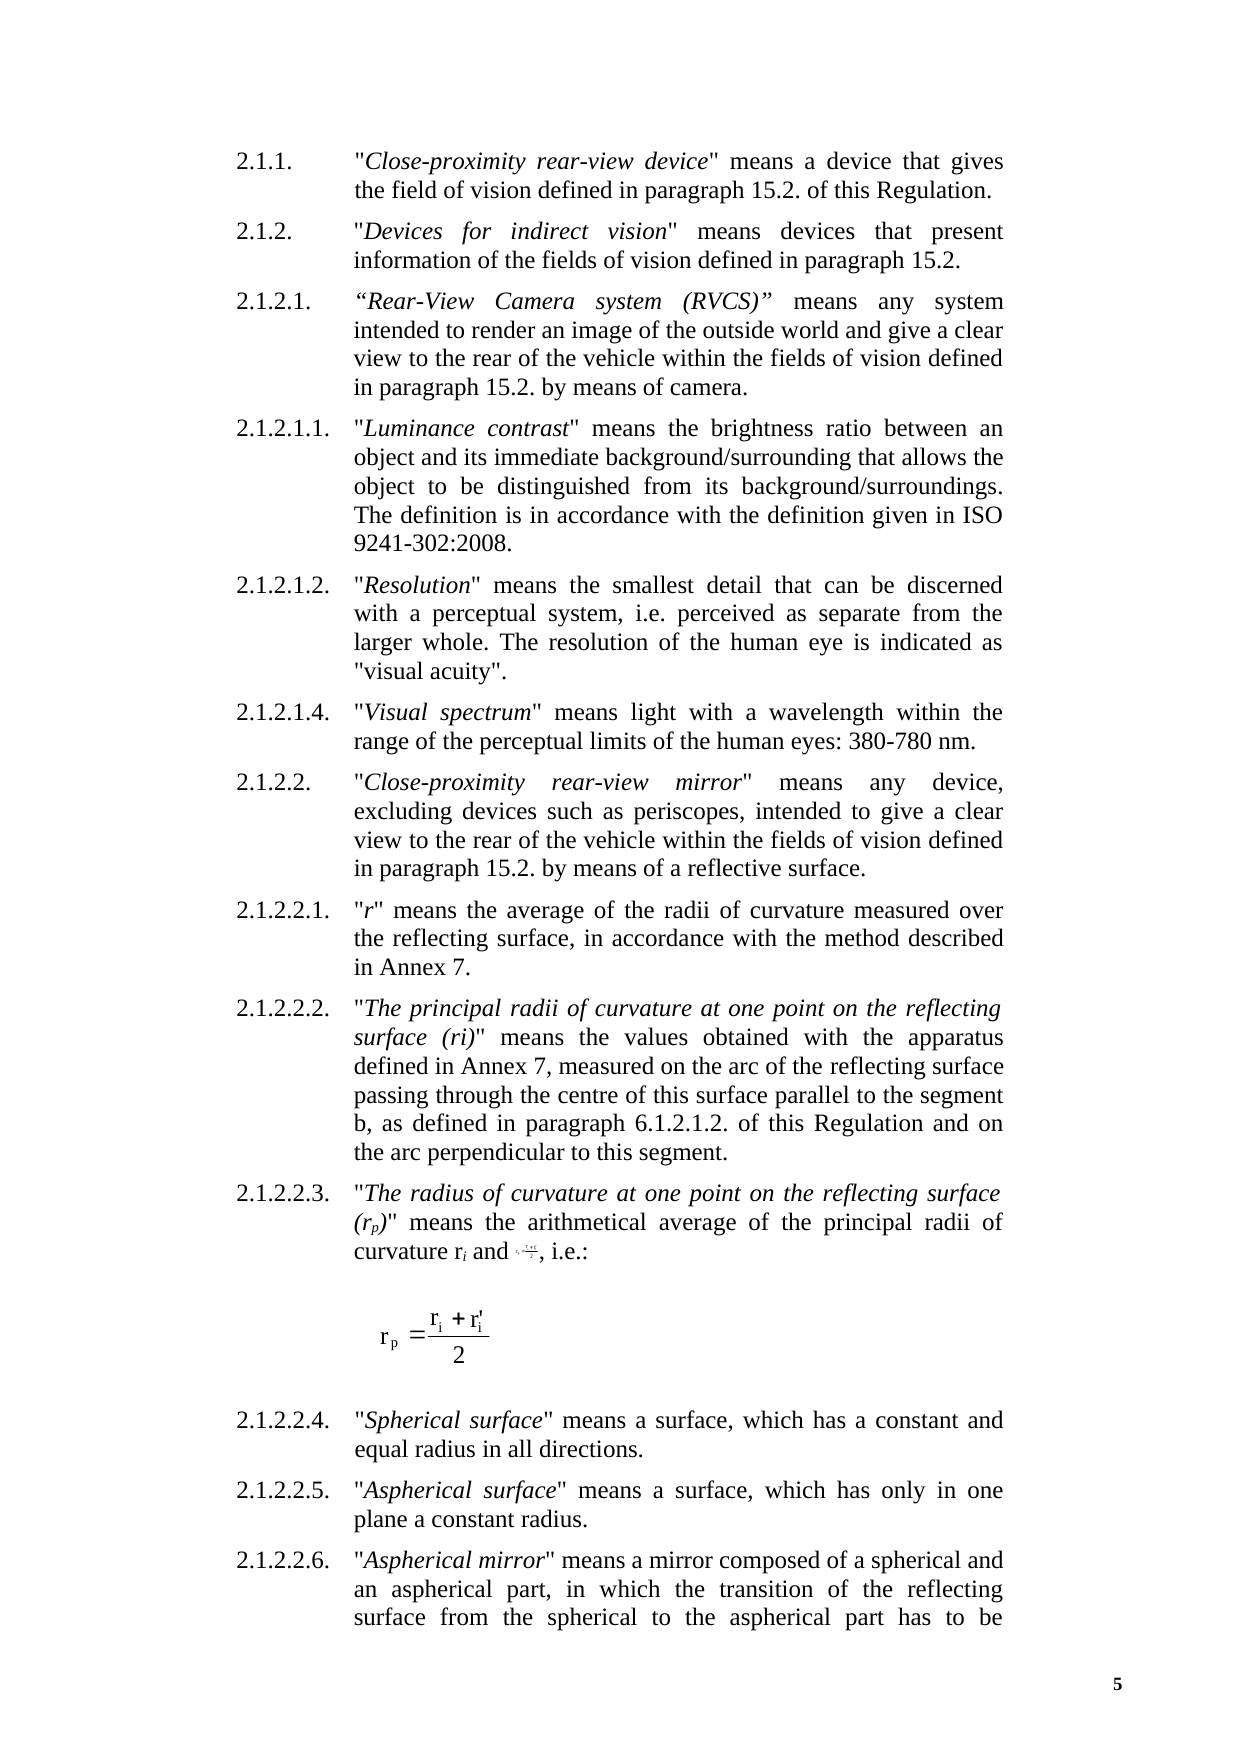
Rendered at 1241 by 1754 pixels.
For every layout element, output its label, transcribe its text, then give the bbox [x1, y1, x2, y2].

text 2.1.2. "Devices for indirect vision" means devices that present information of the fields of vision defined in paragraph 15.2. [236, 216, 1004, 273]
text 2.1.1. "Close-proximity rear-view device" means a device that gives the field of vision defined in paragraph 15.2. of this Regulation. [236, 146, 1004, 203]
text 2.1.2.2.3. "The radius of curvature at one point on the reflecting surface (rp)" means the arithmetical average of the principal radii of curvature ri and , i.e.: [236, 1178, 1004, 1265]
text 2.1.2.1.2. "Resolution" means the smallest detail that can be discerned with a perceptual system, i.e. perceived as separate from the larger whole. The resolution of the human eye is indicated as "visual acuity". [236, 570, 1004, 685]
text 2.1.2.2.2. "The principal radii of curvature at one point on the reflecting surface (ri)" means the values obtained with the apparatus defined in Annex 7, measured on the arc of the reflecting surface passing through the centre of this surface parallel to the segment b, as defined in paragraph 6.1.2.1.2. of this Regulation and on the arc perpendicular to this segment. [236, 993, 1004, 1166]
text 2.1.2.1.1. "Luminance contrast" means the brightness ratio between an object and its immediate background/surrounding that allows the object to be distinguished from its background/surroundings. The definition is in accordance with the definition given in ISO 9241-302:2008. [236, 413, 1004, 557]
text 2.1.2.2.4. "Spherical surface" means a surface, which has a constant and equal radius in all directions. [236, 1405, 1004, 1462]
text 2.1.2.2. "Close-proximity rear-view mirror" means any device, excluding devices such as periscopes, intended to give a clear view to the rear of the vehicle within the fields of vision defined in paragraph 15.2. by means of a reflective surface. [236, 767, 1004, 882]
text 2.1.2.1.4. "Visual spectrum" means light with a wavelength within the range of the perceptual limits of the human eyes: 380-780 nm. [236, 697, 1004, 755]
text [236, 1545, 1004, 1631]
text 2.1.2.2.1. "r" means the average of the radii of curvature measured over the reflecting surface, in accordance with the method described in Annex 7. [236, 895, 1004, 981]
text 2.1.2.2.5. "Aspherical surface" means a surface, which has only in one plane a constant radius. [236, 1475, 1004, 1532]
text 2.1.2.1. “Rear-View Camera system (RVCS)” means any system intended to render an image of the outside world and give a clear view to the rear of the vehicle within the fields of vision defined in paragraph 15.2. by means of camera. [236, 286, 1004, 401]
